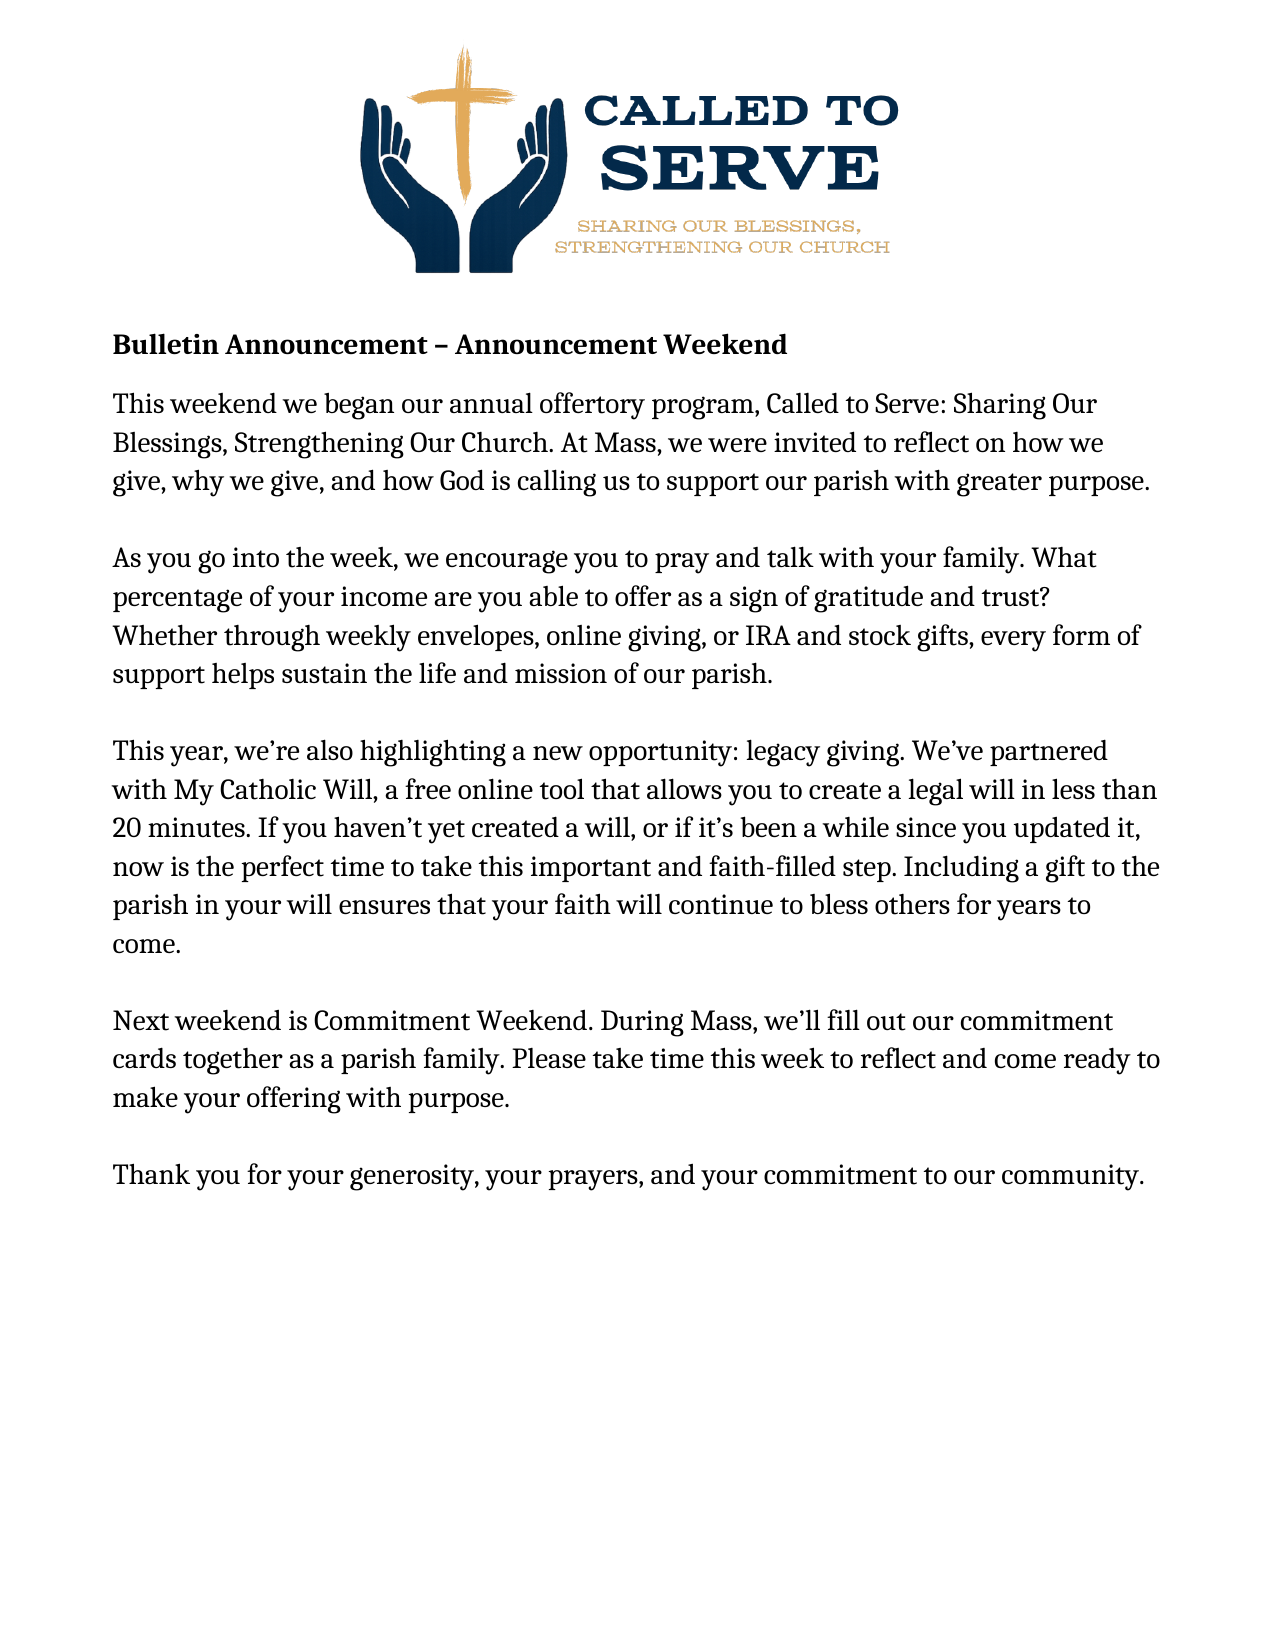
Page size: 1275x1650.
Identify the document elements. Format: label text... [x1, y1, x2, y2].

picture [326, 0, 947, 310]
text This weekend we began our annual offertory program, Called to Serve: Sharing Our Blessings, Strengthening Our Church. At Mass, we were invited to reflect on how we give, why we give, and how God is calling us to support our parish with greater purpose. As you go into the week, we encourage you to pray and talk with your family. What percentage of your income are you able to offer as a sign of gratitude and trust? Whether through weekly envelopes, online giving, or IRA and stock gifts, every form of support helps sustain the life and mission of our parish. This year, we’re also highlighting a new opportunity: legacy giving. We’ve partnered with My Catholic Will, a free online tool that allows you to create a legal will in less than 20 minutes. If you haven’t yet created a will, or if it’s been a while since you updated it, now is the perfect time to take this important and faith-filled step. Including a gift to the parish in your will ensures that your faith will continue to bless others for years to come. Next weekend is Commitment Weekend. During Mass, we’ll fill out our commitment cards together as a parish family. Please take time this week to reflect and come ready to make your offering with purpose. Thank you for your generosity, your prayers, and your commitment to our community. [112, 387, 1162, 1192]
text Bulletin Announcement – Announcement Weekend [112, 328, 1162, 362]
